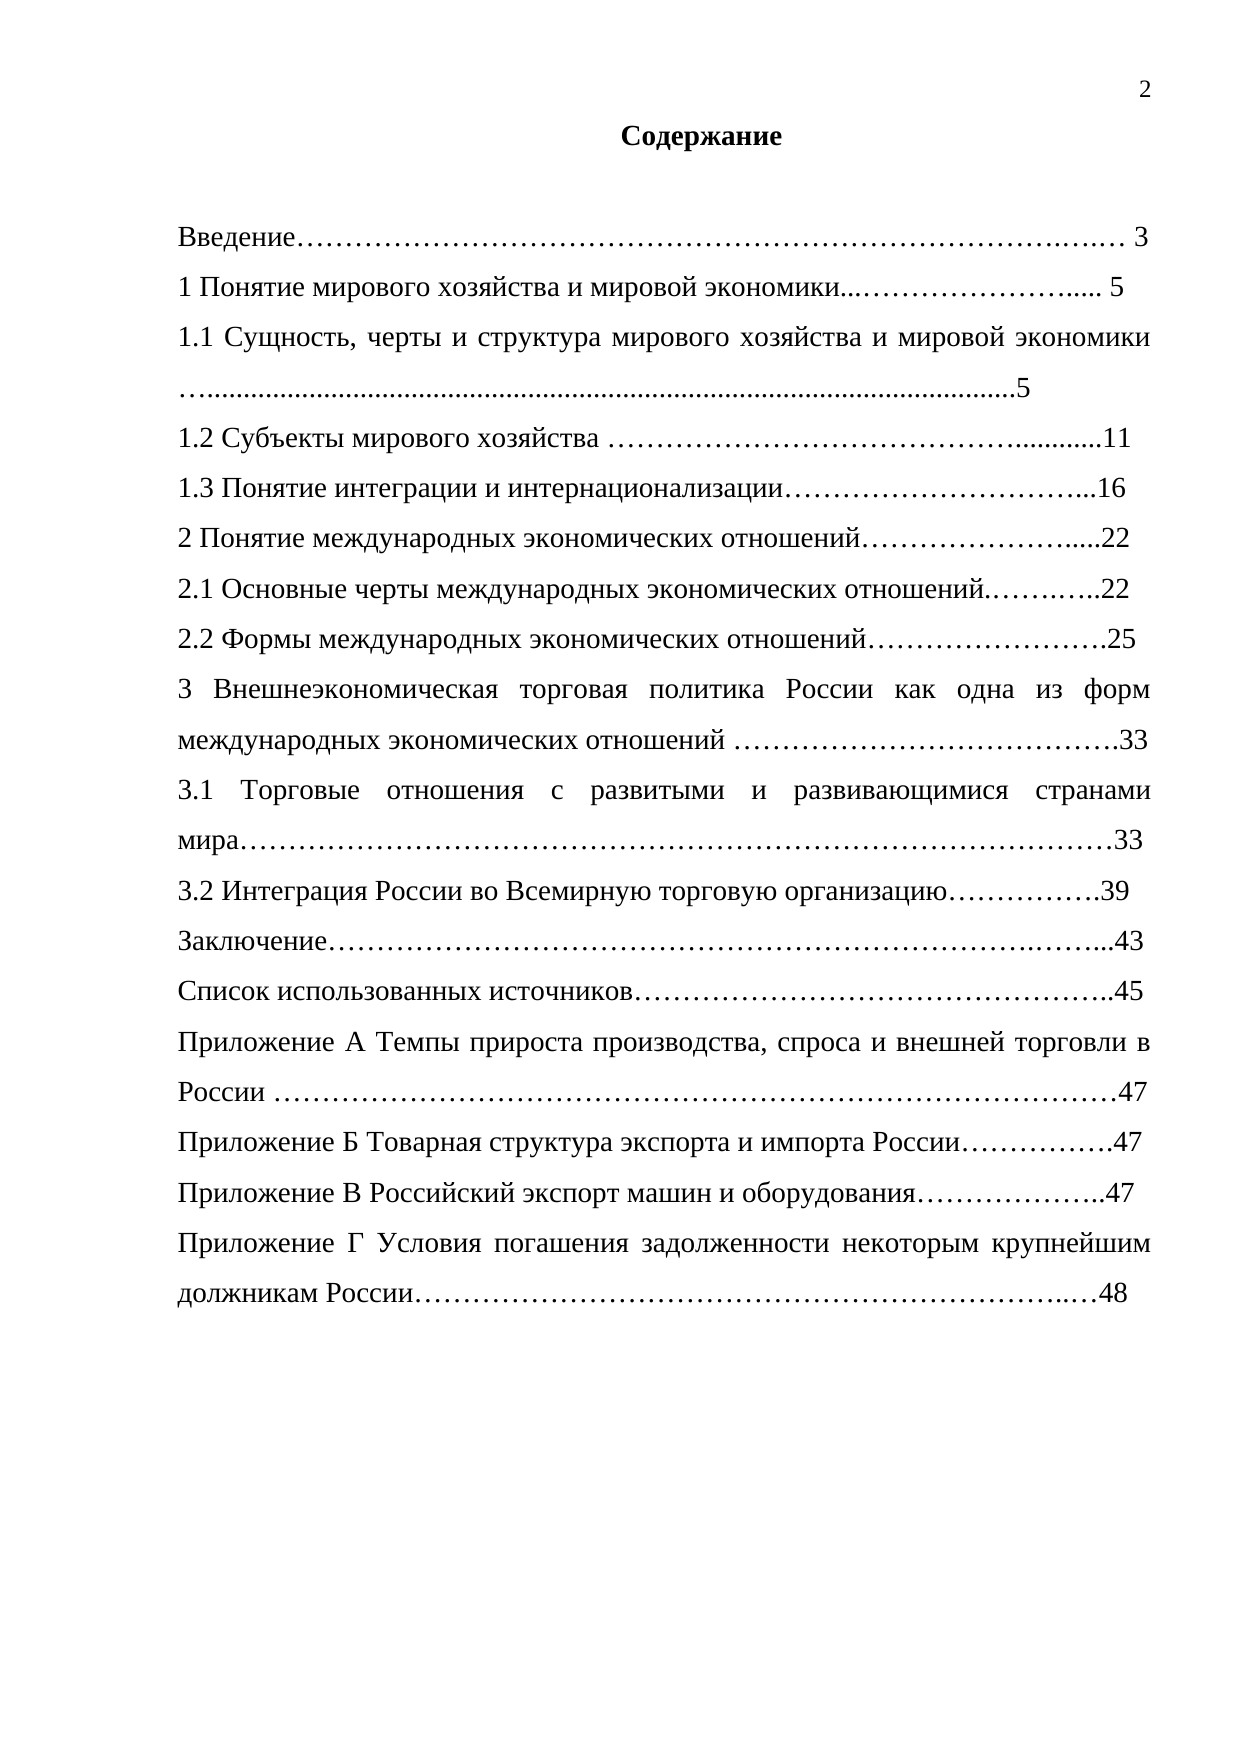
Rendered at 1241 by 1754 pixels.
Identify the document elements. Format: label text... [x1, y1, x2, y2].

text 2 Понятие международных экономических отношений………………….....22 [177, 521, 1152, 554]
text 1.2 Субъекты мирового хозяйства ……………………………………............11 [177, 420, 1152, 453]
text Приложение Б Товарная структура экспорта и импорта России…………….47 [177, 1124, 1152, 1158]
text 2.1 Основные черты международных экономических отношений.…….…..22 [177, 571, 1152, 604]
text 1.3 Понятие интеграции и интернационализации…………………………...16 [177, 470, 1152, 504]
text 1.1 Сущность, черты и структура мирового хозяйства и мировой экономики …...............................................................................................................5 [177, 319, 1152, 403]
text Приложение А Темпы прироста производства, спроса и внешней торговли в России ……………………………………………………………………………47 [177, 1024, 1152, 1108]
text Введение…………………………………………………………………….….… 3 [177, 219, 1152, 252]
text Заключение……………………………………………………………….……...43 [177, 923, 1152, 957]
text 3.2 Интеграция России во Всемирную торговую организацию…………….39 [177, 873, 1152, 906]
text Содержание [177, 118, 1152, 152]
text Приложение Г Условия погашения задолженности некоторым крупнейшим должникам России…………………………………………………………..…48 [177, 1225, 1152, 1309]
text 2.2 Формы международных экономических отношений…………………….25 [177, 621, 1152, 655]
text 3.1 Торговые отношения с развитыми и развивающимися странами мира………………………………………………………………………………33 [177, 772, 1152, 856]
text Список использованных источников…………………………………………..45 [177, 973, 1152, 1007]
text 3 Внешнеэкономическая торговая политика России как одна из форм международных экономических отношений ………………………………….33 [177, 672, 1152, 755]
text Приложение В Российский экспорт машин и оборудования………………..47 [177, 1175, 1152, 1208]
text 1 Понятие мирового хозяйства и мировой экономики...…………………..... 5 [177, 269, 1152, 303]
